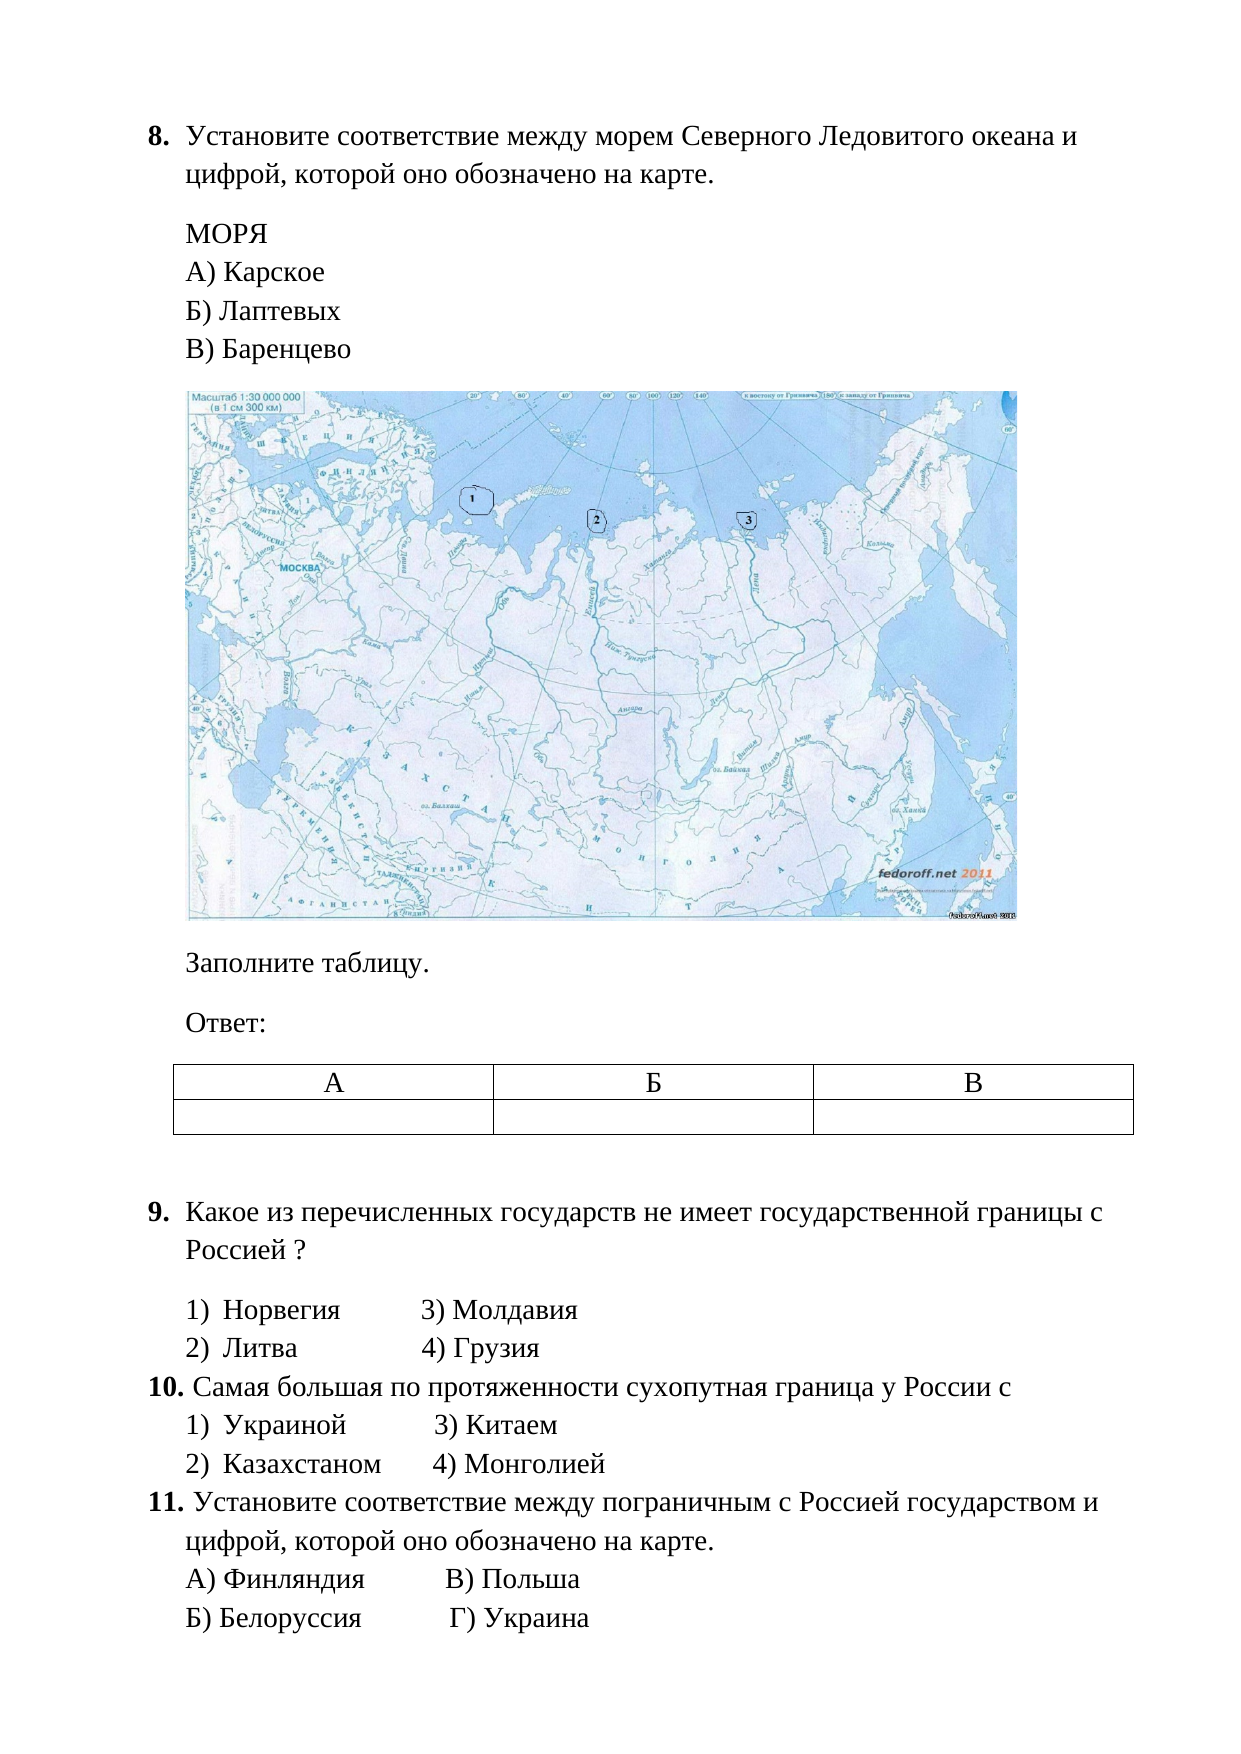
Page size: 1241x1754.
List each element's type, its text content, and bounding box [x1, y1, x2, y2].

list Литва 4) Грузия [185, 1330, 1152, 1364]
text Б) Лаптевых [185, 293, 1152, 327]
list Украиной 3) Китаем [185, 1407, 1152, 1441]
list Какое из перечисленных государств не имеет государственной границы с Россией ? [148, 1194, 1152, 1266]
text В) Баренцево [185, 332, 1152, 365]
list Норвегия 3) Молдавия [185, 1292, 1152, 1325]
text Ответ: [185, 1005, 1152, 1038]
text МОРЯ [185, 216, 1152, 249]
table_cell [494, 1100, 813, 1133]
text А) Карское [185, 254, 1152, 288]
table_header В [814, 1065, 1133, 1099]
text Заполните таблицу. [185, 946, 1152, 979]
list Самая большая по протяженности сухопутная граница у России с [148, 1369, 1152, 1402]
picture [185, 391, 1018, 921]
text А) Финляндия В) Польша [185, 1562, 1152, 1595]
table_cell [814, 1100, 1133, 1133]
table_header А [174, 1065, 493, 1099]
list Казахстаном 4) Монголией [185, 1446, 1152, 1479]
text Б) Белоруссия Г) Украина [185, 1600, 1152, 1634]
list Установите соответствие между морем Северного Ледовитого океана и цифрой, которой оно обозначено на карте. [148, 118, 1152, 190]
table_header Б [494, 1065, 813, 1099]
table_cell [174, 1100, 493, 1133]
list Установите соответствие между пограничным с Россией государством и цифрой, которой оно обозначено на карте. [148, 1484, 1152, 1557]
